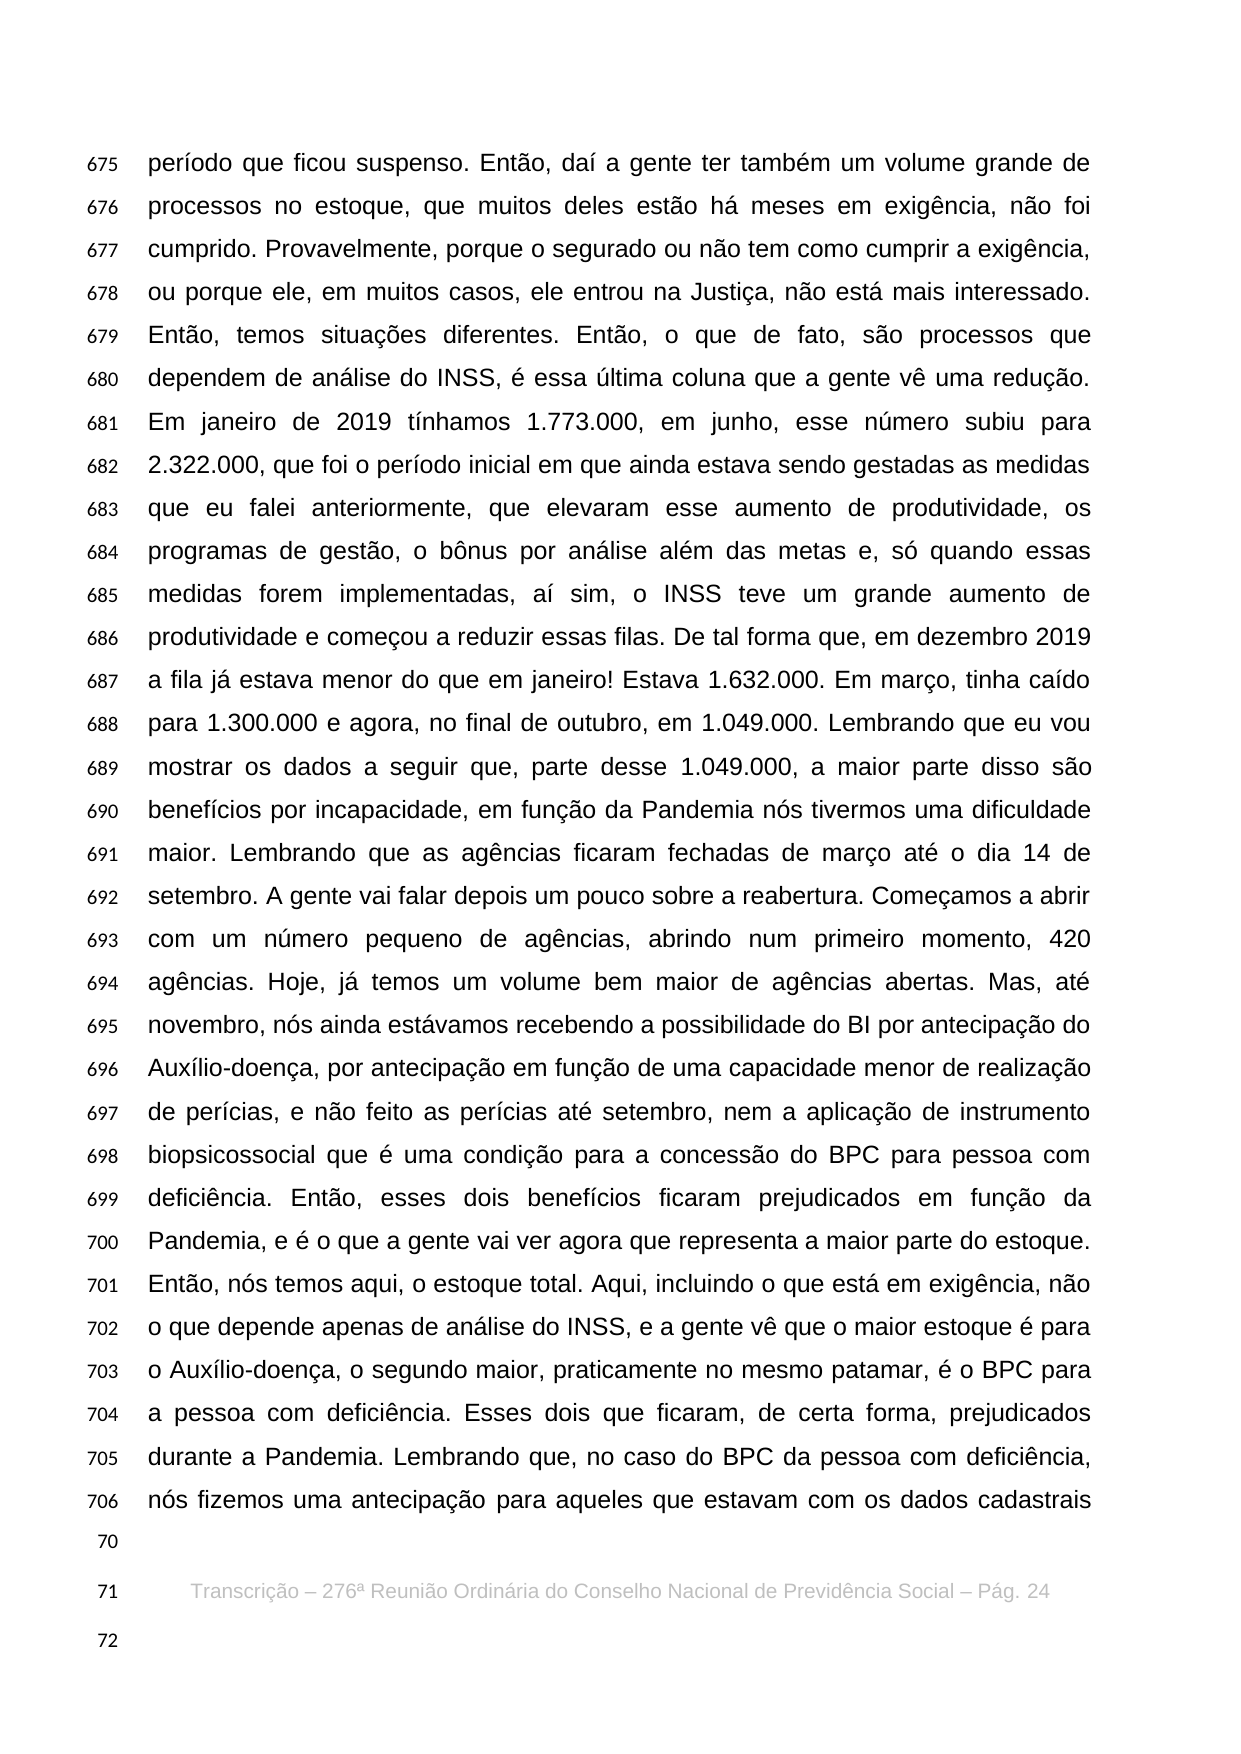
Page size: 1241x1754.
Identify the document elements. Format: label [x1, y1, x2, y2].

text [148, 148, 1092, 1513]
